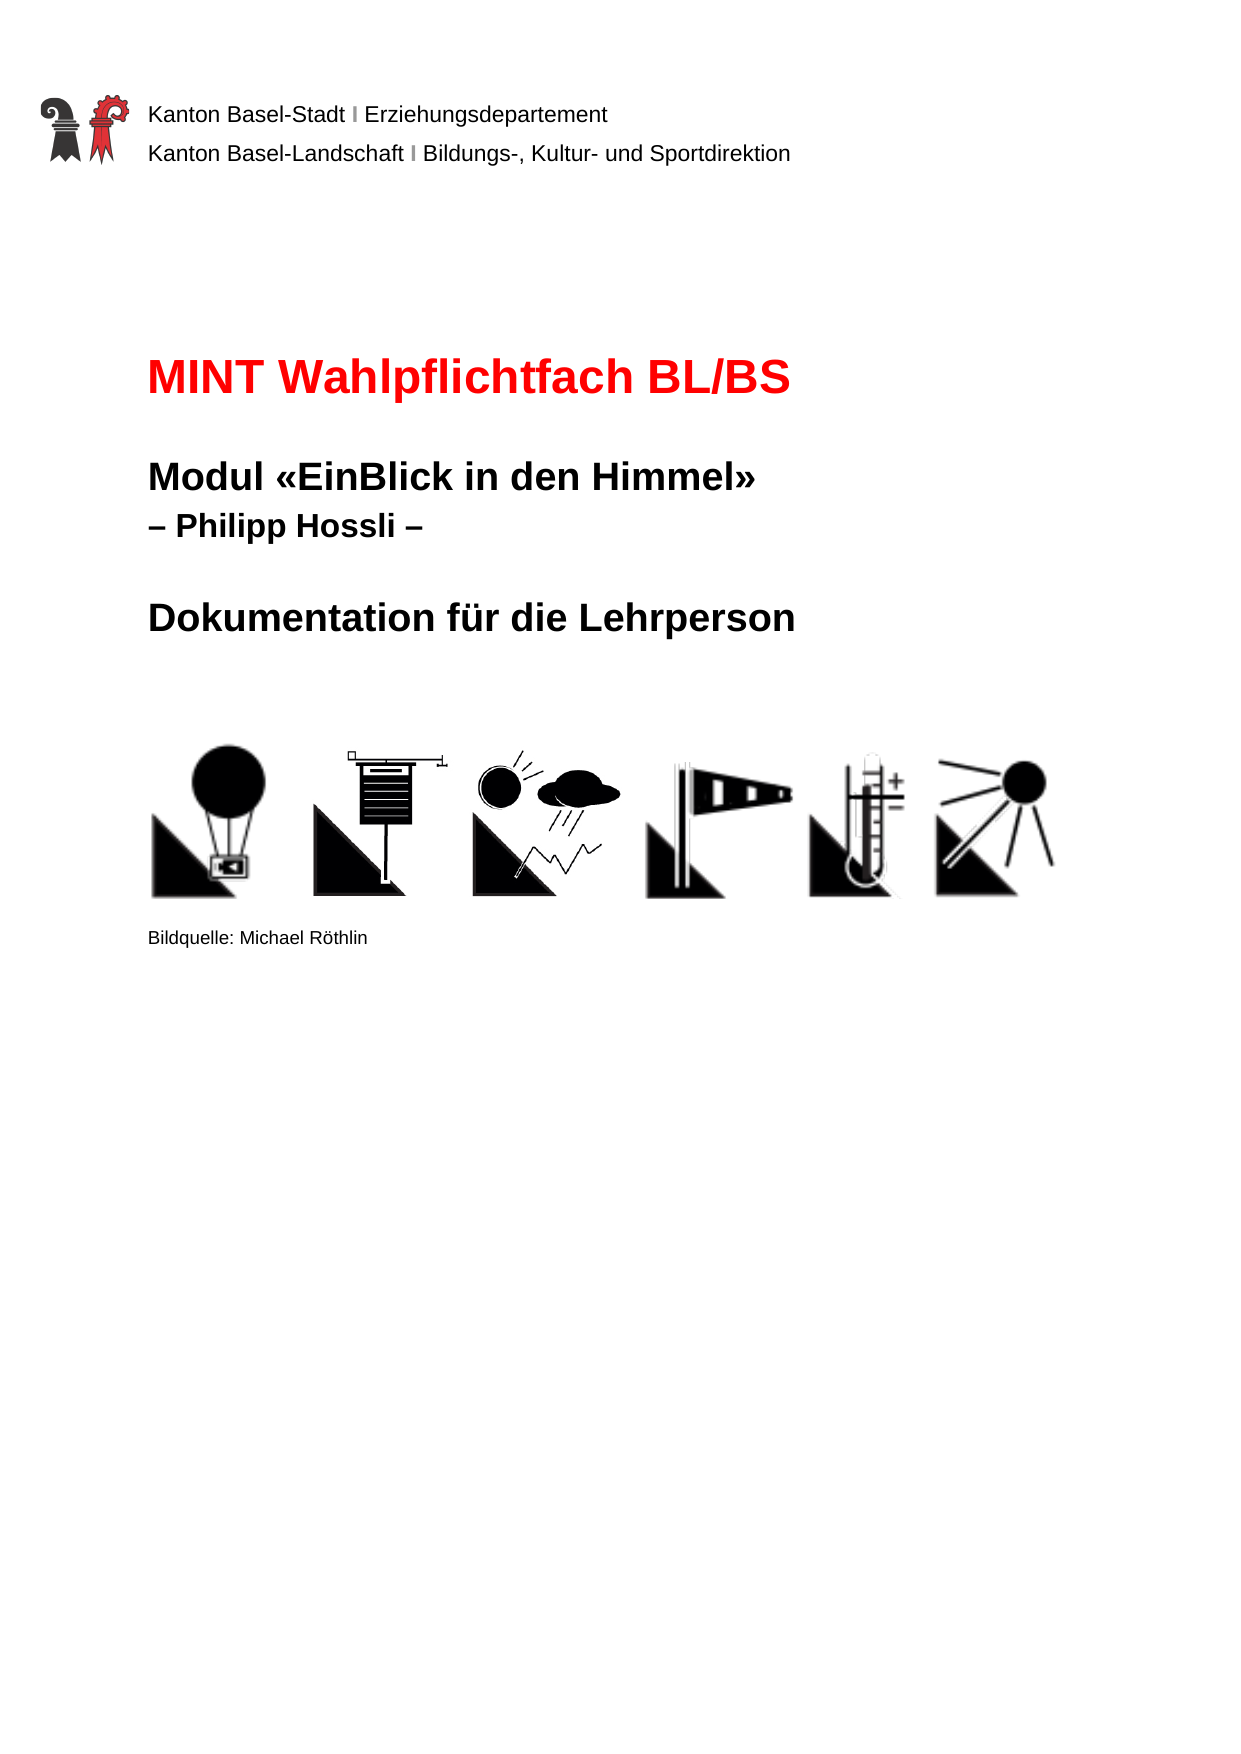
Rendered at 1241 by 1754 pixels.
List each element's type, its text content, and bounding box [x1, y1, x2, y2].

picture [309, 740, 458, 899]
text Modul «EinBlick in den Himmel» [148, 453, 1122, 499]
text – Philipp Hossli – [148, 506, 1122, 544]
text MINT Wahlpflichtfach BL/BS [148, 349, 1122, 404]
picture [468, 740, 632, 899]
text Bildquelle: Michael Röthlin [148, 926, 1122, 948]
text Dokumentation für die Lehrperson [148, 594, 1122, 640]
picture [40, 95, 130, 165]
